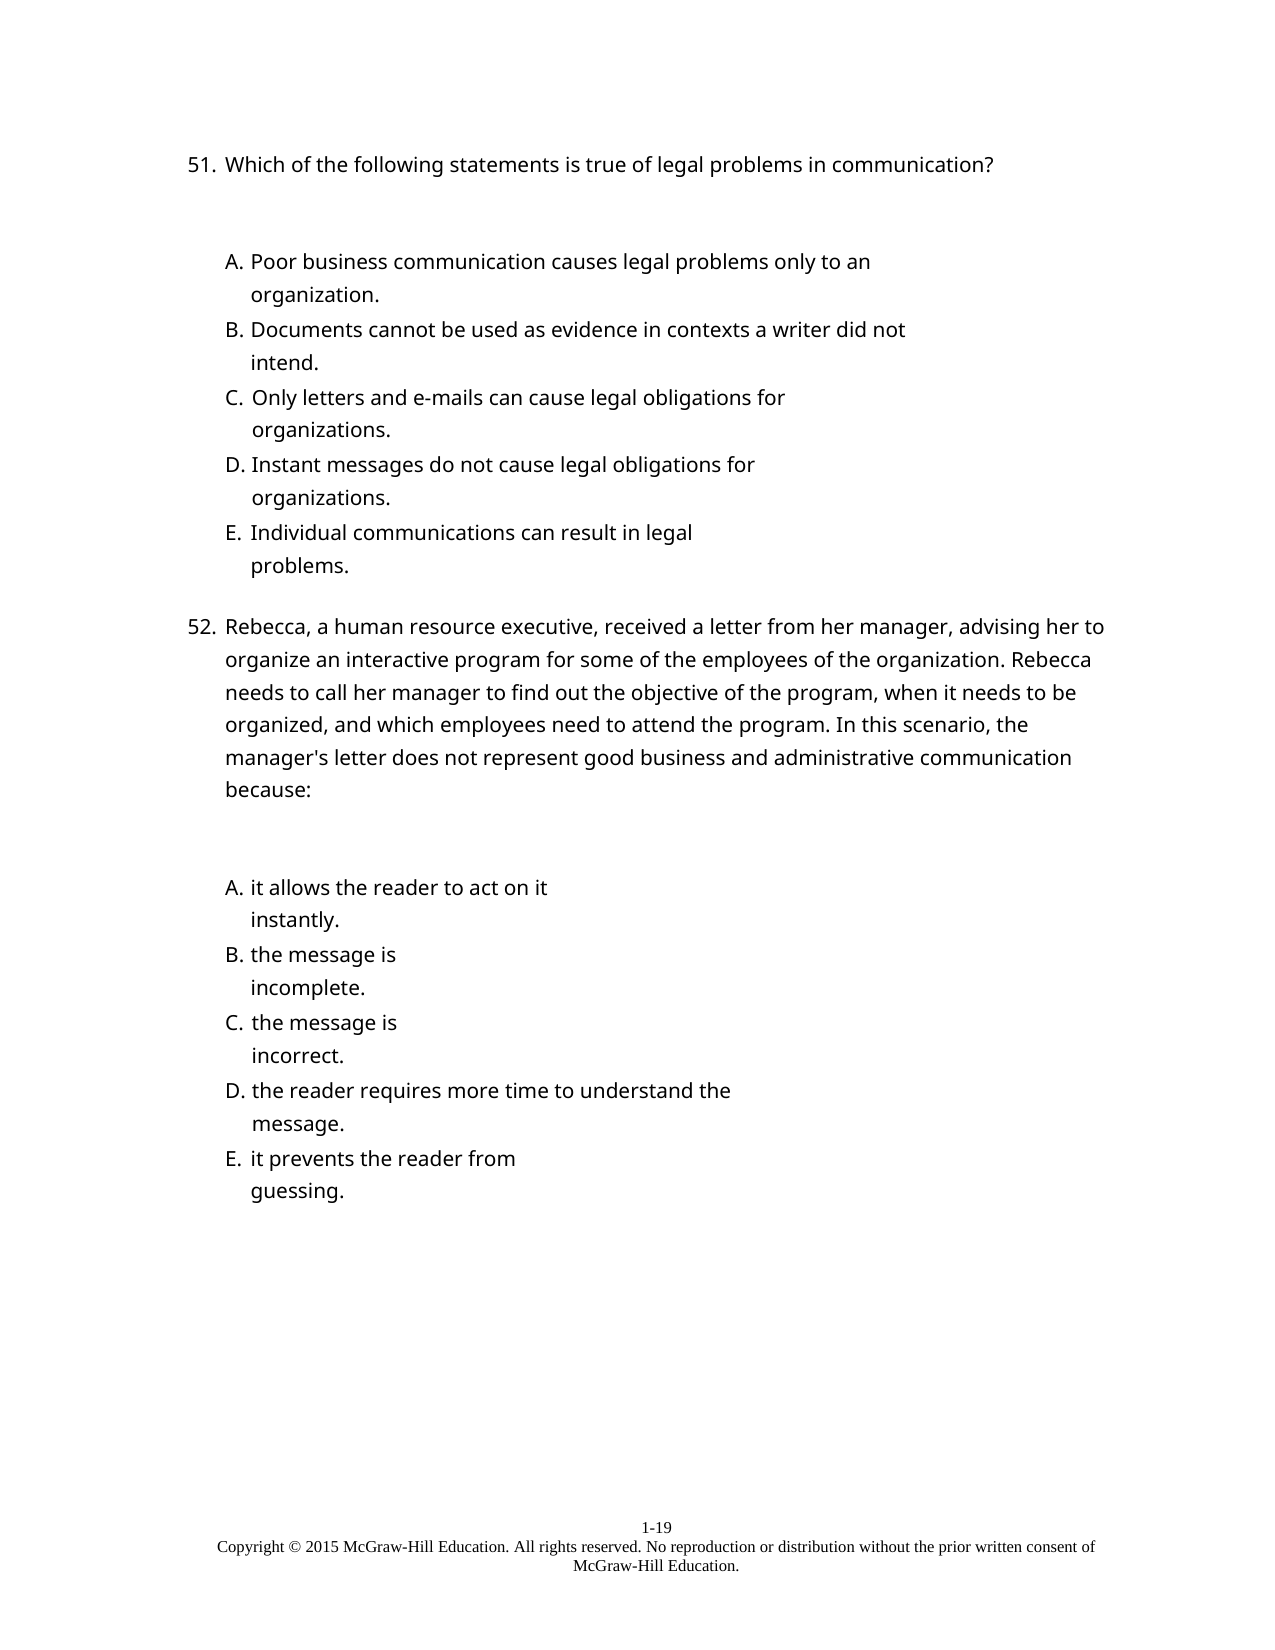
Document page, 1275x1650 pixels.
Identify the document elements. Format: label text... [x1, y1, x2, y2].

table_header Rebecca, a human resource executive, received a letter from her manager, advising her to organize an interactive program for some of the employees of the organization. Rebecca needs to call her manager to find out the objective of the program, when it needs to be organized, and which employees need to attend the program. In this scenario, the manager's letter does not represent good business and administrative communication because: [225, 613, 1125, 1209]
table_header Which of the following statements is true of legal problems in communication? [225, 150, 1125, 583]
table_header 52. [188, 613, 225, 1209]
table_header 51. [188, 150, 225, 583]
